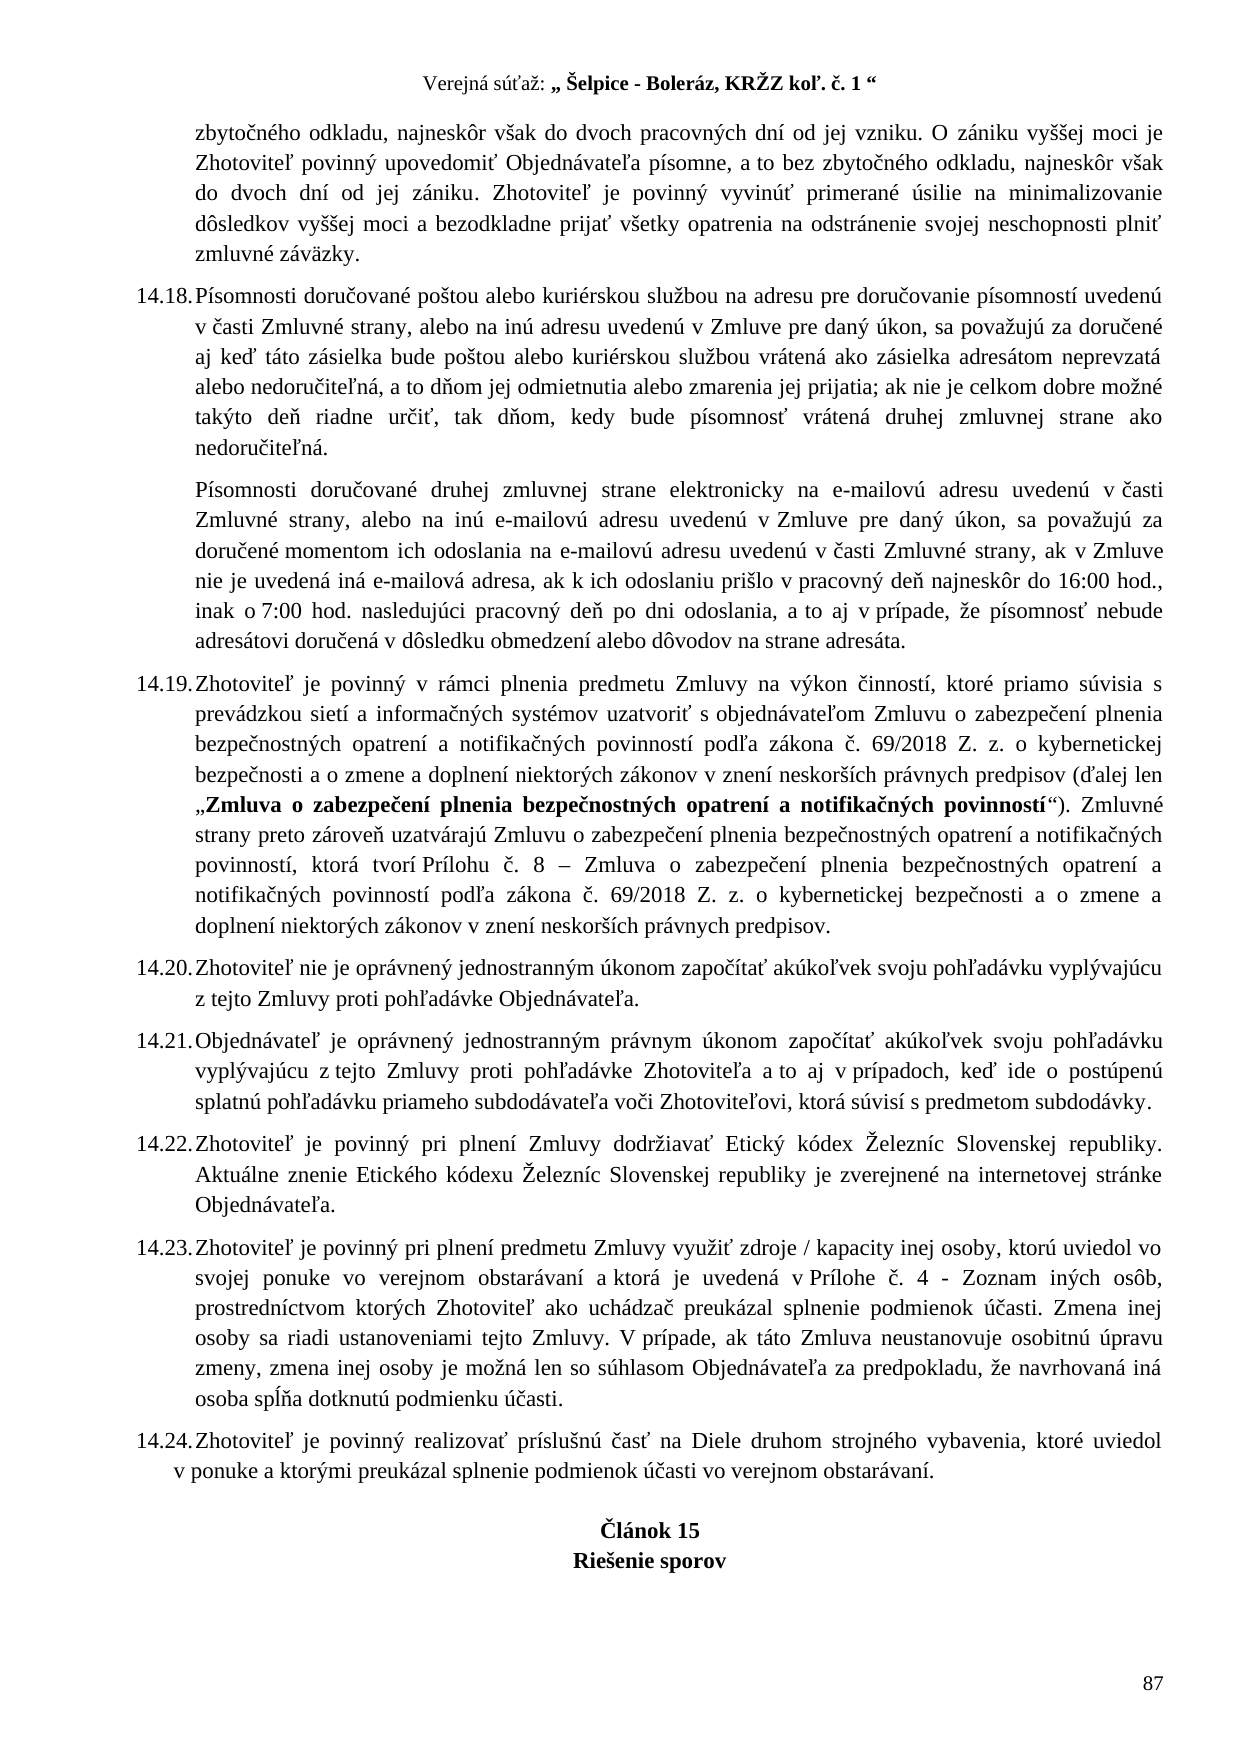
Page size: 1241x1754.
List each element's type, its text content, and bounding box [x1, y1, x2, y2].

text Riešenie sporov [136, 1547, 1163, 1573]
list Zhotoviteľ je povinný pri plnení predmetu Zmluvy využiť zdroje / kapacity inej osoby, ktorú uviedol vo svojej ponuke vo verejnom obstarávaní a ktorá je uvedená v Prílohe č. 4 - Zoznam iných osôb, prostredníctvom ktorých Zhotoviteľ ako uchádzač preukázal splnenie podmienok účasti. Zmena inej osoby sa riadi ustanoveniami tejto Zmluvy. V prípade, ak táto Zmluva neustanovuje osobitnú úpravu zmeny, zmena inej osoby je možná len so súhlasom Objednávateľa za predpokladu, že navrhovaná iná osoba spĺňa dotknutú podmienku účasti. [136, 1233, 1163, 1411]
list Zhotoviteľ je povinný pri plnení Zmluvy dodržiavať Etický kódex Železníc Slovenskej republiky. Aktuálne znenie Etického kódexu Železníc Slovenskej republiky je zverejnené na internetovej stránke Objednávateľa. [136, 1130, 1163, 1217]
list Písomnosti doručované poštou alebo kuriérskou službou na adresu pre doručovanie písomností uvedenú v časti Zmluvné strany, alebo na inú adresu uvedenú v Zmluve pre daný úkon, sa považujú za doručené aj keď táto zásielka bude poštou alebo kuriérskou službou vrátená ako zásielka adresátom neprevzatá alebo nedoručiteľná, a to dňom jej odmietnutia alebo zmarenia jej prijatia; ak nie je celkom dobre možné takýto deň riadne určiť, tak dňom, kedy bude písomnosť vrátená druhej zmluvnej strane ako nedoručiteľná. [136, 282, 1163, 460]
list Zhotoviteľ je povinný v rámci plnenia predmetu Zmluvy na výkon činností, ktoré priamo súvisia s prevádzkou sietí a informačných systémov uzatvoriť s objednávateľom Zmluvu o zabezpečení plnenia bezpečnostných opatrení a notifikačných povinností podľa zákona č. 69/2018 Z. z. o kybernetickej bezpečnosti a o zmene a doplnení niektorých zákonov v znení neskorších právnych predpisov (ďalej len „Zmluva o zabezpečení plnenia bezpečnostných opatrení a notifikačných povinností“). Zmluvné strany preto zároveň uzatvárajú Zmluvu o zabezpečení plnenia bezpečnostných opatrení a notifikačných povinností, ktorá tvorí Prílohu č. 8 – Zmluva o zabezpečení plnenia bezpečnostných opatrení a notifikačných povinností podľa zákona č. 69/2018 Z. z. o kybernetickej bezpečnosti a o zmene a doplnení niektorých zákonov v znení neskorších právnych predpisov. [136, 670, 1163, 938]
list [136, 119, 1163, 266]
list Zhotoviteľ nie je oprávnený jednostranným úkonom započítať akúkoľvek svoju pohľadávku vyplývajúcu z tejto Zmluvy proti pohľadávke Objednávateľa. [136, 954, 1163, 1011]
list Zhotoviteľ je povinný realizovať príslušnú časť na Diele druhom strojného vybavenia, ktoré uviedol v ponuke a ktorými preukázal splnenie podmienok účasti vo verejnom obstarávaní. [136, 1427, 1163, 1484]
list Objednávateľ je oprávnený jednostranným právnym úkonom započítať akúkoľvek svoju pohľadávku vyplývajúcu z tejto Zmluvy proti pohľadávke Zhotoviteľa a to aj v prípadoch, keď ide o postúpenú splatnú pohľadávku priameho subdodávateľa voči Zhotoviteľovi, ktorá súvisí s predmetom subdodávky. [136, 1027, 1163, 1114]
text Písomnosti doručované druhej zmluvnej strane elektronicky na e-mailovú adresu uvedenú v časti Zmluvné strany, alebo na inú e-mailovú adresu uvedenú v Zmluve pre daný úkon, sa považujú za doručené momentom ich odoslania na e-mailovú adresu uvedenú v časti Zmluvné strany, ak v Zmluve nie je uvedená iná e-mailová adresa, ak k ich odoslaniu prišlo v pracovný deň najneskôr do 16:00 hod., inak o 7:00 hod. nasledujúci pracovný deň po dni odoslania, a to aj v prípade, že písomnosť nebude adresátovi doručená v dôsledku obmedzení alebo dôvodov na strane adresáta. [195, 476, 1163, 654]
text Článok 15 [136, 1517, 1163, 1543]
